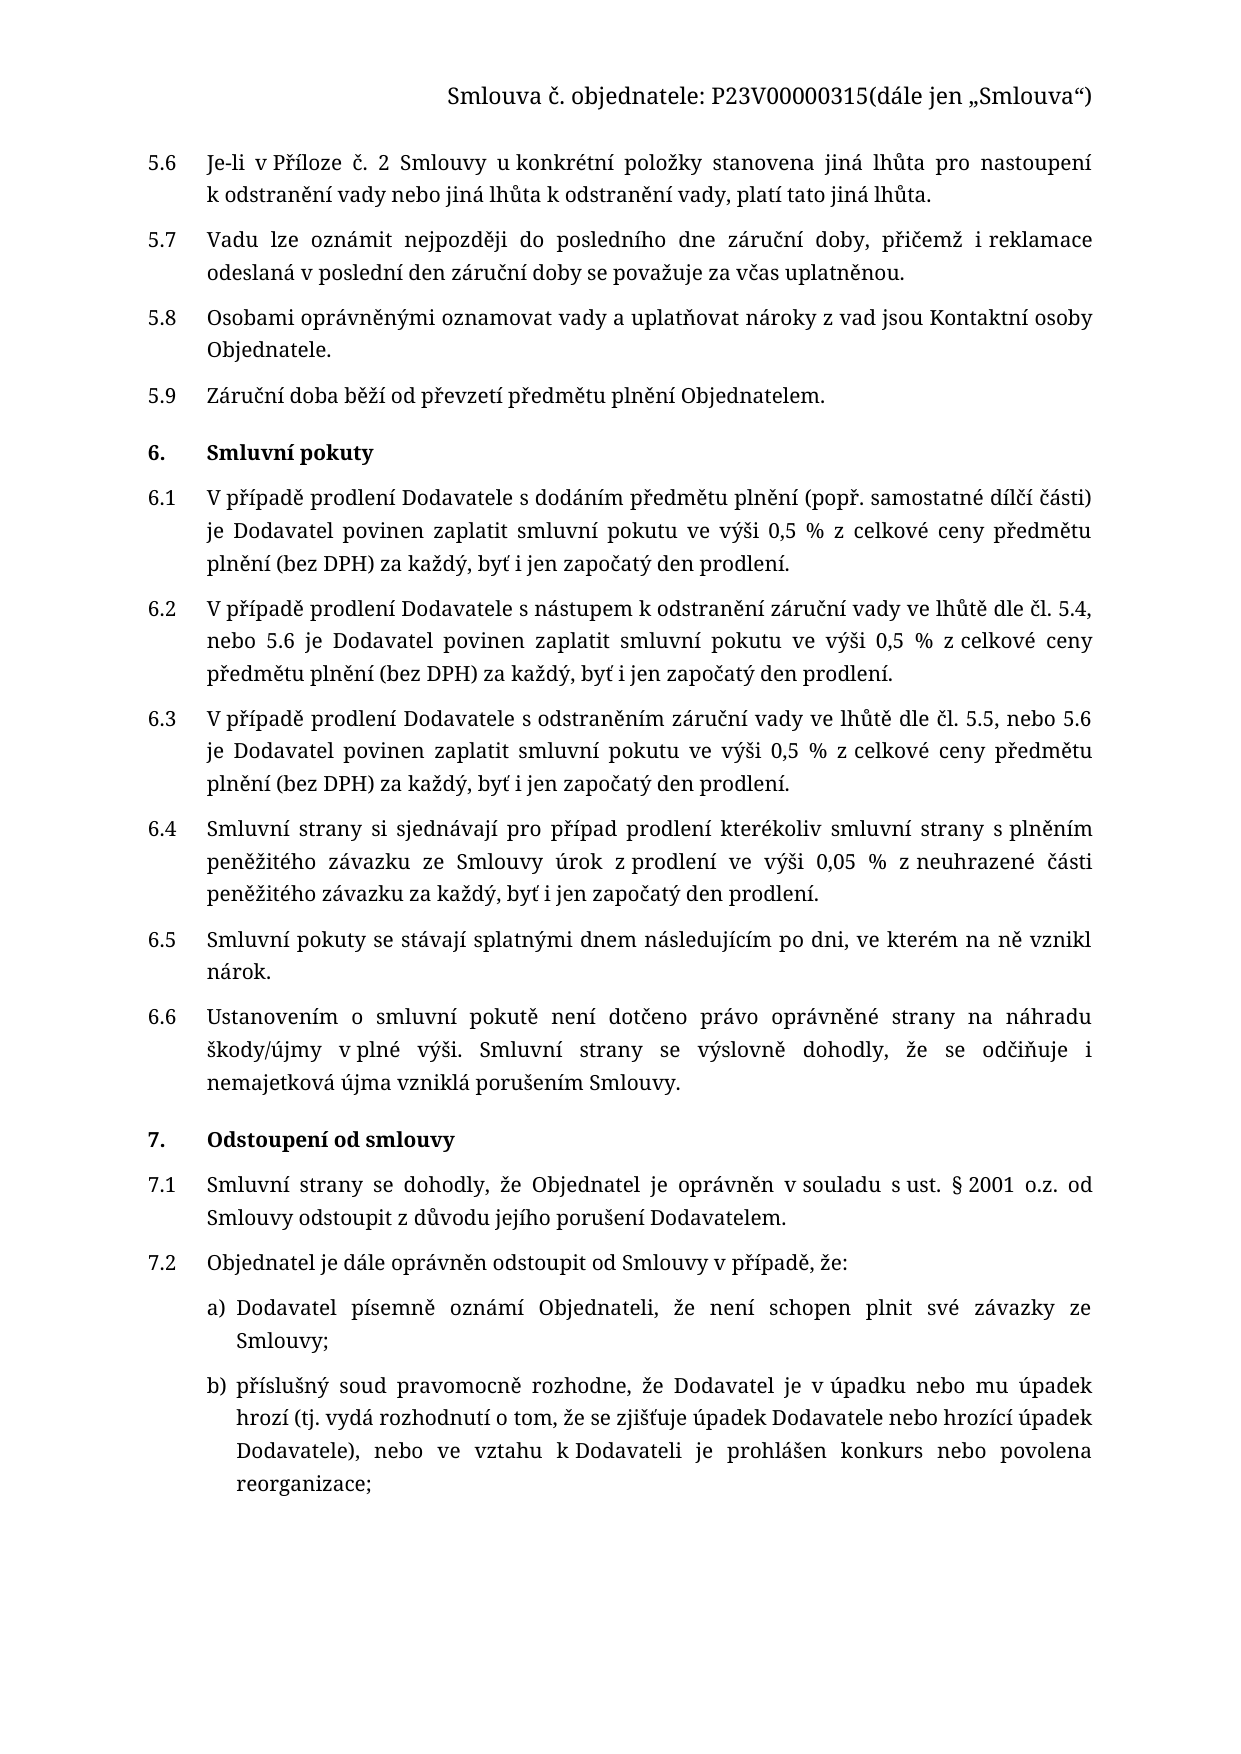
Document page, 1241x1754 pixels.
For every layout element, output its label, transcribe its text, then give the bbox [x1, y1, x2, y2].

list Objednatel je dále oprávněn odstoupit od Smlouvy v případě, že: [148, 1248, 1093, 1276]
list Smluvní pokuty se stávají splatnými dnem následujícím po dni, ve kterém na ně vznikl nárok. [148, 925, 1093, 986]
list Ustanovením o smluvní pokutě není dotčeno právo oprávněné strany na náhradu škody/újmy v plné výši. Smluvní strany se výslovně dohodly, že se odčiňuje i nemajetková újma vzniklá porušením Smlouvy. [148, 1002, 1093, 1096]
list Dodavatel písemně oznámí Objednateli, že není schopen plnit své závazky ze Smlouvy; [207, 1293, 1093, 1354]
list V případě prodlení Dodavatele s nástupem k odstranění záruční vady ve lhůtě dle čl. 5.4, nebo 5.6 je Dodavatel povinen zaplatit smluvní pokutu ve výši 0,5 % z celkové ceny předmětu plnění (bez DPH) za každý, byť i jen započatý den prodlení. [148, 594, 1093, 687]
list Vadu lze oznámit nejpozději do posledního dne záruční doby, přičemž i reklamace odeslaná v poslední den záruční doby se považuje za včas uplatněnou. [148, 225, 1093, 286]
list V případě prodlení Dodavatele s dodáním předmětu plnění (popř. samostatné dílčí části) je Dodavatel povinen zaplatit smluvní pokutu ve výši 0,5 % z celkové ceny předmětu plnění (bez DPH) za každý, byť i jen započatý den prodlení. [148, 483, 1093, 577]
list Odstoupení od smlouvy [148, 1125, 1093, 1154]
list Smluvní strany si sjednávají pro případ prodlení kterékoliv smluvní strany s plněním peněžitého závazku ze Smlouvy úrok z prodlení ve výši 0,05 % z neuhrazené části peněžitého závazku za každý, byť i jen započatý den prodlení. [148, 814, 1093, 908]
list Smluvní strany se dohodly, že Objednatel je oprávněn v souladu s ust. § 2001 o.z. od Smlouvy odstoupit z důvodu jejího porušení Dodavatelem. [148, 1170, 1093, 1231]
list příslušný soud pravomocně rozhodne, že Dodavatel je v úpadku nebo mu úpadek hrozí (tj. vydá rozhodnutí o tom, že se zjišťuje úpadek Dodavatele nebo hrozící úpadek Dodavatele), nebo ve vztahu k Dodavateli je prohlášen konkurs nebo povolena reorganizace; [207, 1371, 1093, 1497]
list Je-li v Příloze č. 2 Smlouvy u konkrétní položky stanovena jiná lhůta pro nastoupení k odstranění vady nebo jiná lhůta k odstranění vady, platí tato jiná lhůta. [148, 148, 1093, 209]
list Smluvní pokuty [148, 438, 1093, 467]
list Záruční doba běží od převzetí předmětu plnění Objednatelem. [148, 381, 1093, 409]
list Osobami oprávněnými oznamovat vady a uplatňovat nároky z vad jsou Kontaktní osoby Objednatele. [148, 303, 1093, 364]
list V případě prodlení Dodavatele s odstraněním záruční vady ve lhůtě dle čl. 5.5, nebo 5.6 je Dodavatel povinen zaplatit smluvní pokutu ve výši 0,5 % z celkové ceny předmětu plnění (bez DPH) za každý, byť i jen započatý den prodlení. [148, 704, 1093, 798]
